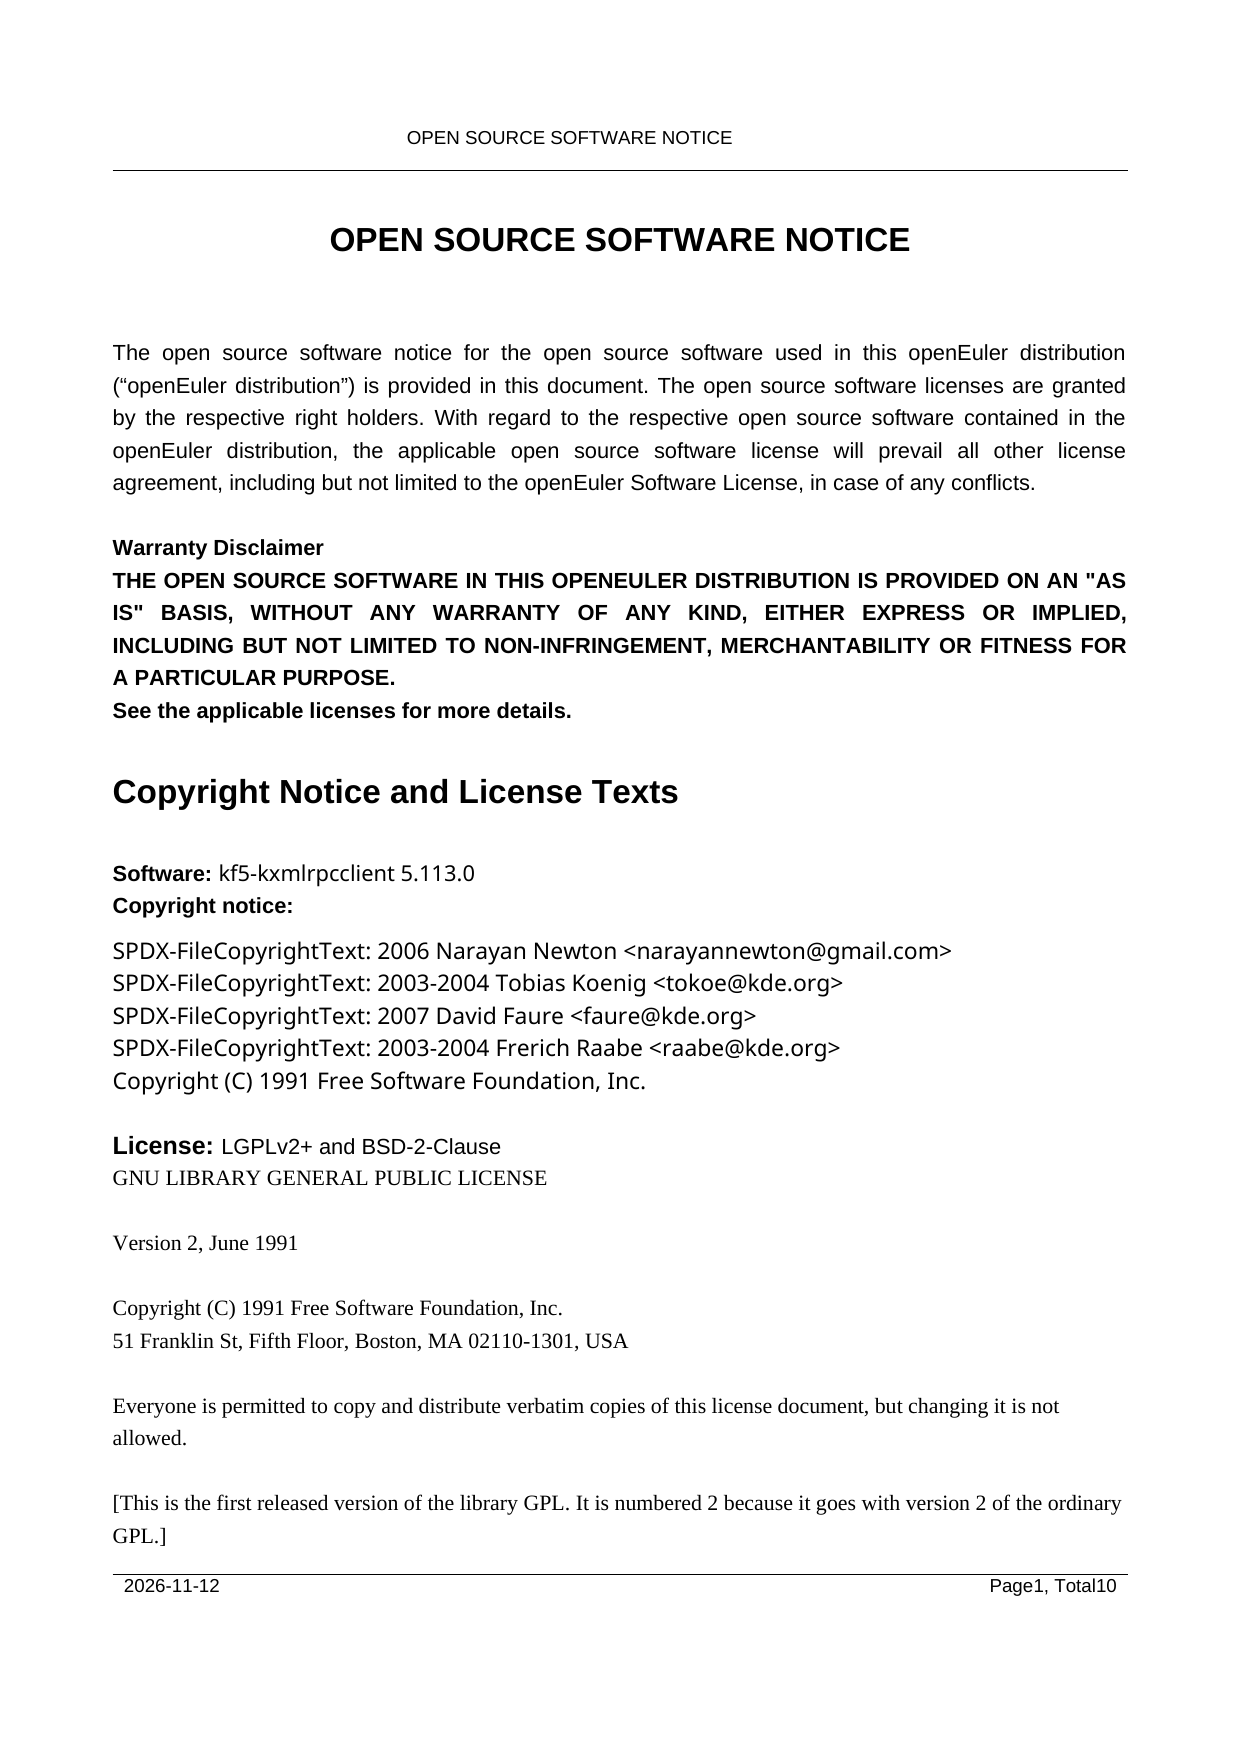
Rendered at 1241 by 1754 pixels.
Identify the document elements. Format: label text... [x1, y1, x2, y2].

text SPDX-FileCopyrightText: 2006 Narayan Newton <narayannewton@gmail.com> SPDX-FileCopyrightText: 2003-2004 Tobias Koenig <tokoe@kde.org> SPDX-FileCopyrightText: 2007 David Faure <faure@kde.org> SPDX-FileCopyrightText: 2003-2004 Frerich Raabe <raabe@kde.org> Copyright (C) 1991 Free Software Foundation, Inc. [112, 934, 1128, 1129]
text OPEN SOURCE SOFTWARE NOTICE [112, 206, 1128, 271]
title Software: kf5-kxmlrpcclient 5.113.0 [112, 856, 1128, 889]
text The open source software notice for the open source software used in this openEuler distribution (“openEuler distribution”) is provided in this document. The open source software licenses are granted by the respective right holders. With regard to the respective open source software contained in the openEuler distribution, the applicable open source software license will prevail all other license agreement, including but not limited to the openEuler Software License, in case of any conflicts. [112, 336, 1128, 499]
text THE OPEN SOURCE SOFTWARE IN THIS OPENEULER DISTRIBUTION IS PROVIDED ON AN "AS IS" BASIS, WITHOUT ANY WARRANTY OF ANY KIND, EITHER EXPRESS OR IMPLIED, INCLUDING BUT NOT LIMITED TO NON-INFRINGEMENT, MERCHANTABILITY OR FITNESS FOR A PARTICULAR PURPOSE. See the applicable licenses for more details. [112, 564, 1128, 726]
text Warranty Disclaimer [112, 531, 1128, 564]
text License: LGPLv2+ and BSD-2-Clause [112, 1129, 1128, 1161]
text Copyright notice: [112, 889, 1128, 921]
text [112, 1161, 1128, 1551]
text Copyright Notice and License Texts [112, 759, 1128, 824]
